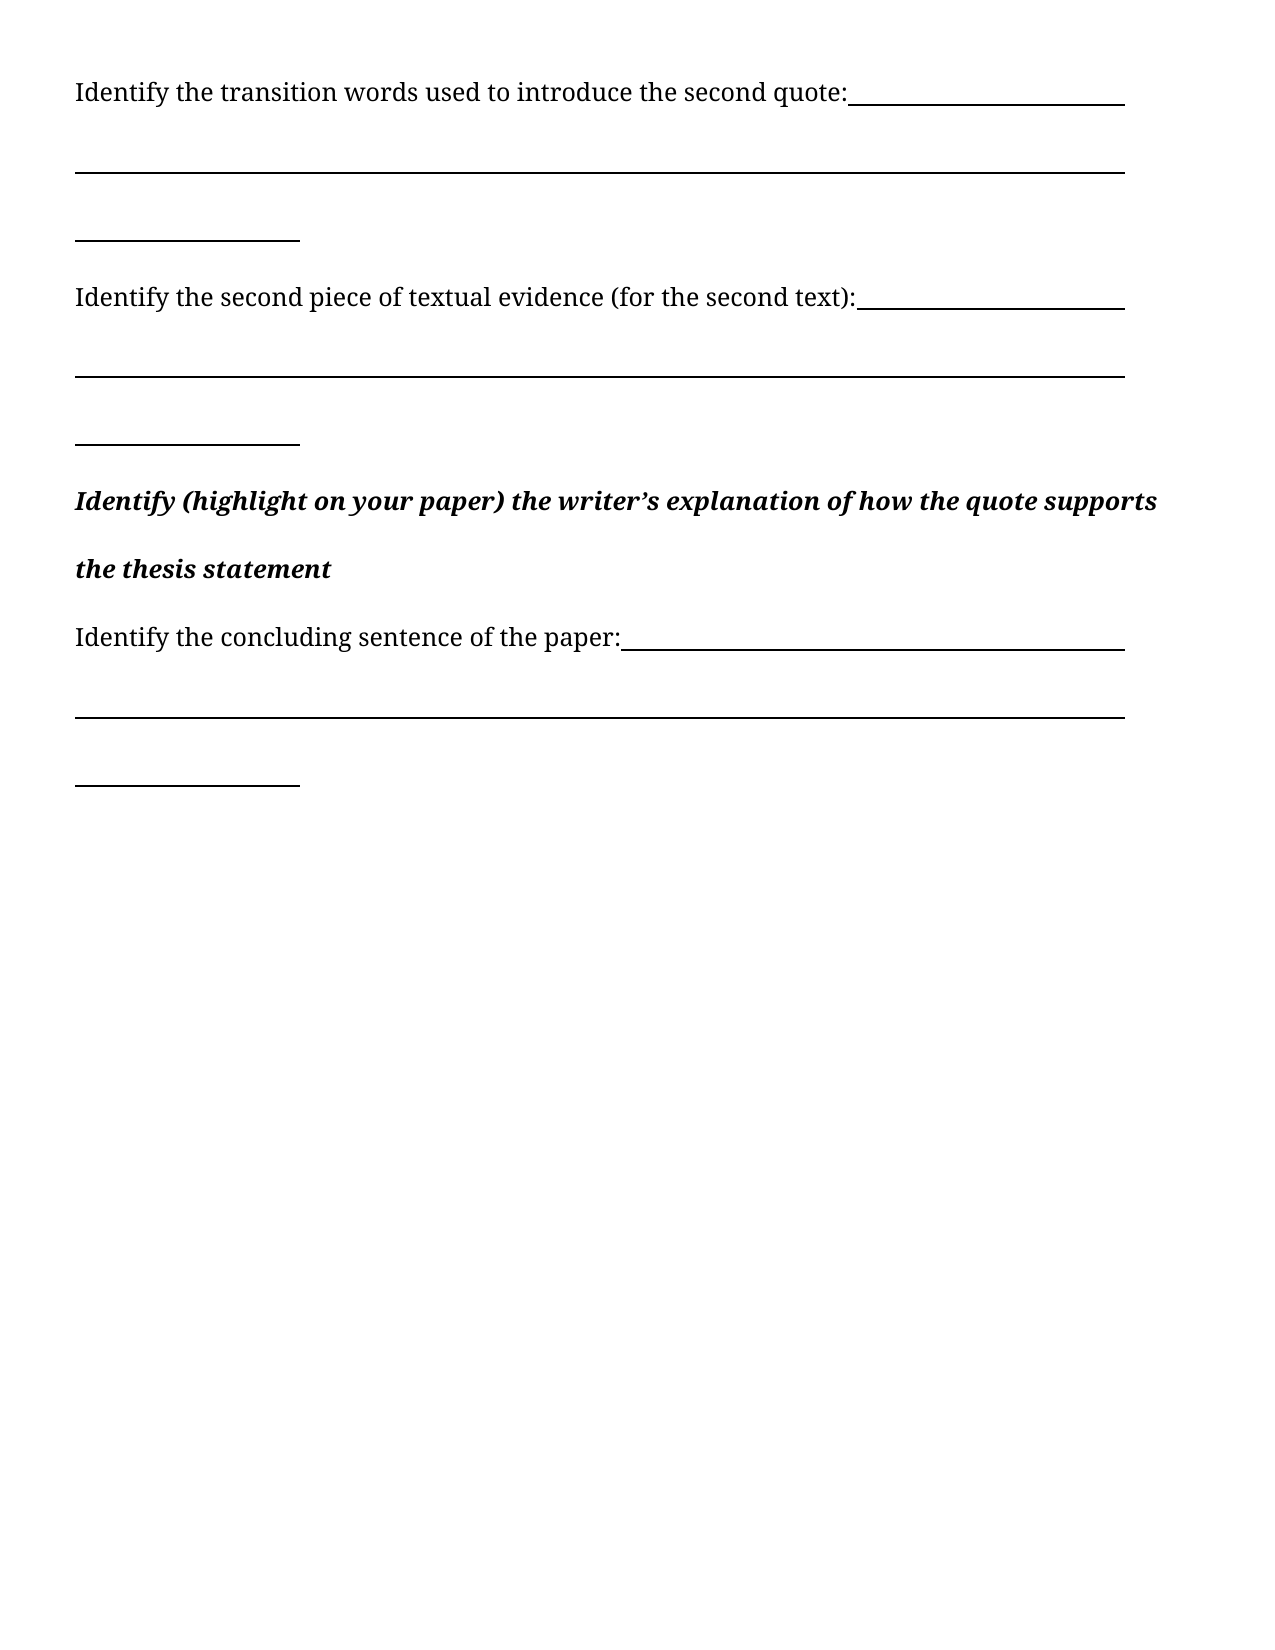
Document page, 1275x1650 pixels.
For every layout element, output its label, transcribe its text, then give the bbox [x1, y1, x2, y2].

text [75, 484, 1200, 586]
text Identify the transition words used to introduce the second quote: [75, 75, 1200, 245]
text Identify the second piece of textual evidence (for the second text): [75, 279, 1200, 450]
text Identify the concluding sentence of the paper: [75, 620, 1200, 790]
